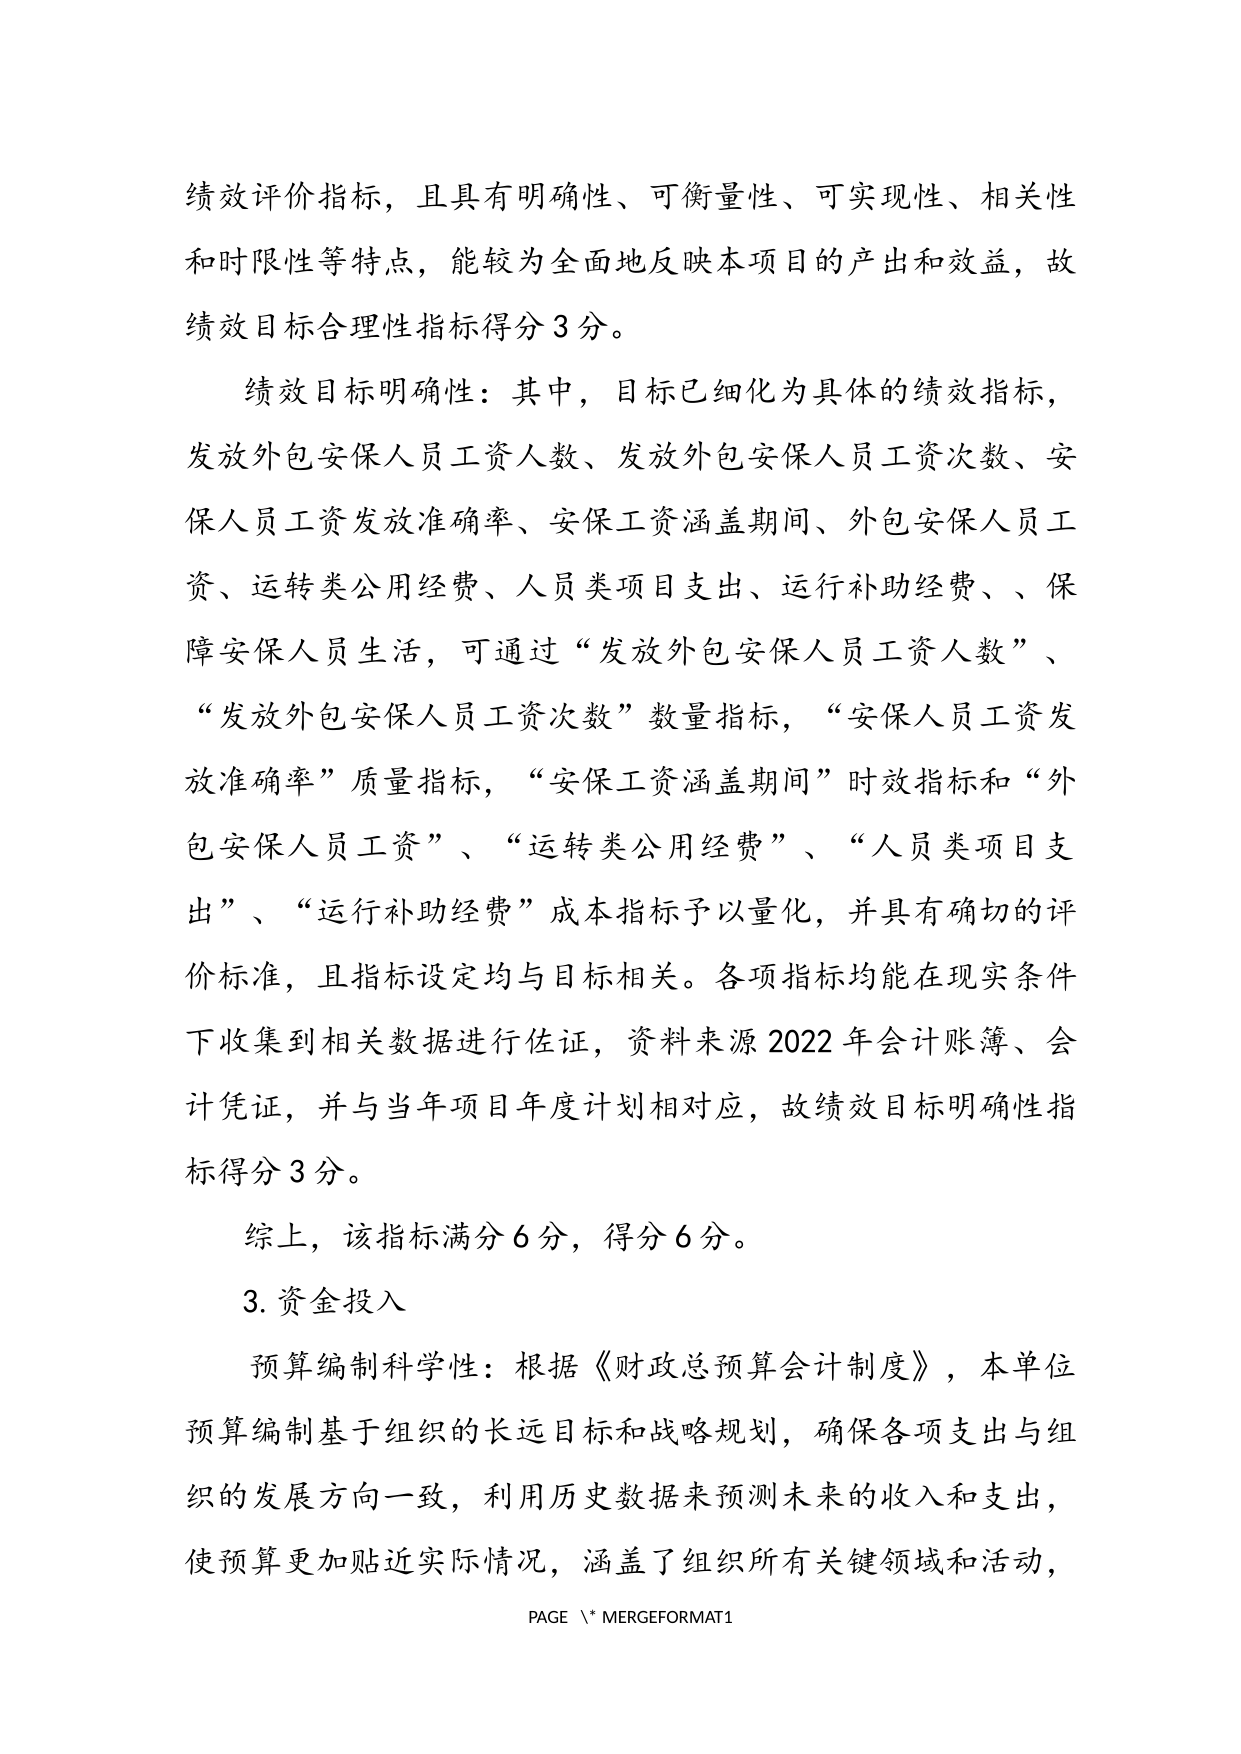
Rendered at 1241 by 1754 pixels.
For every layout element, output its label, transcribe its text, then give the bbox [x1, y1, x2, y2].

text 绩效目标明确性：其中，目标已细化为具体的绩效指标，发放外包安保人员工资人数、发放外包安保人员工资次数、安保人员工资发放准确率、安保工资涵盖期间、外包安保人员工资、运转类公用经费、人员类项目支出、运行补助经费、、保障安保人员生活，可通过“发放外包安保人员工资人数”、“发放外包安保人员工资次数”数量指标，“安保人员工资发放准确率”质量指标，“安保工资涵盖期间”时效指标和“外包安保人员工资”、“运转类公用经费”、“人员类项目支出”、“运行补助经费”成本指标予以量化，并具有确切的评价标准，且指标设定均与目标相关。各项指标均能在现实条件下收集到相关数据进行佐证，资料来源2022年会计账簿、会计凭证，并与当年项目年度计划相对应，故绩效目标明确性指标得分3分。 [183, 357, 1078, 1202]
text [183, 162, 1078, 357]
text 综上，该指标满分6分，得分6分。 [183, 1202, 1078, 1267]
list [183, 1332, 1078, 1592]
list 3.资金投入 [183, 1267, 1078, 1332]
